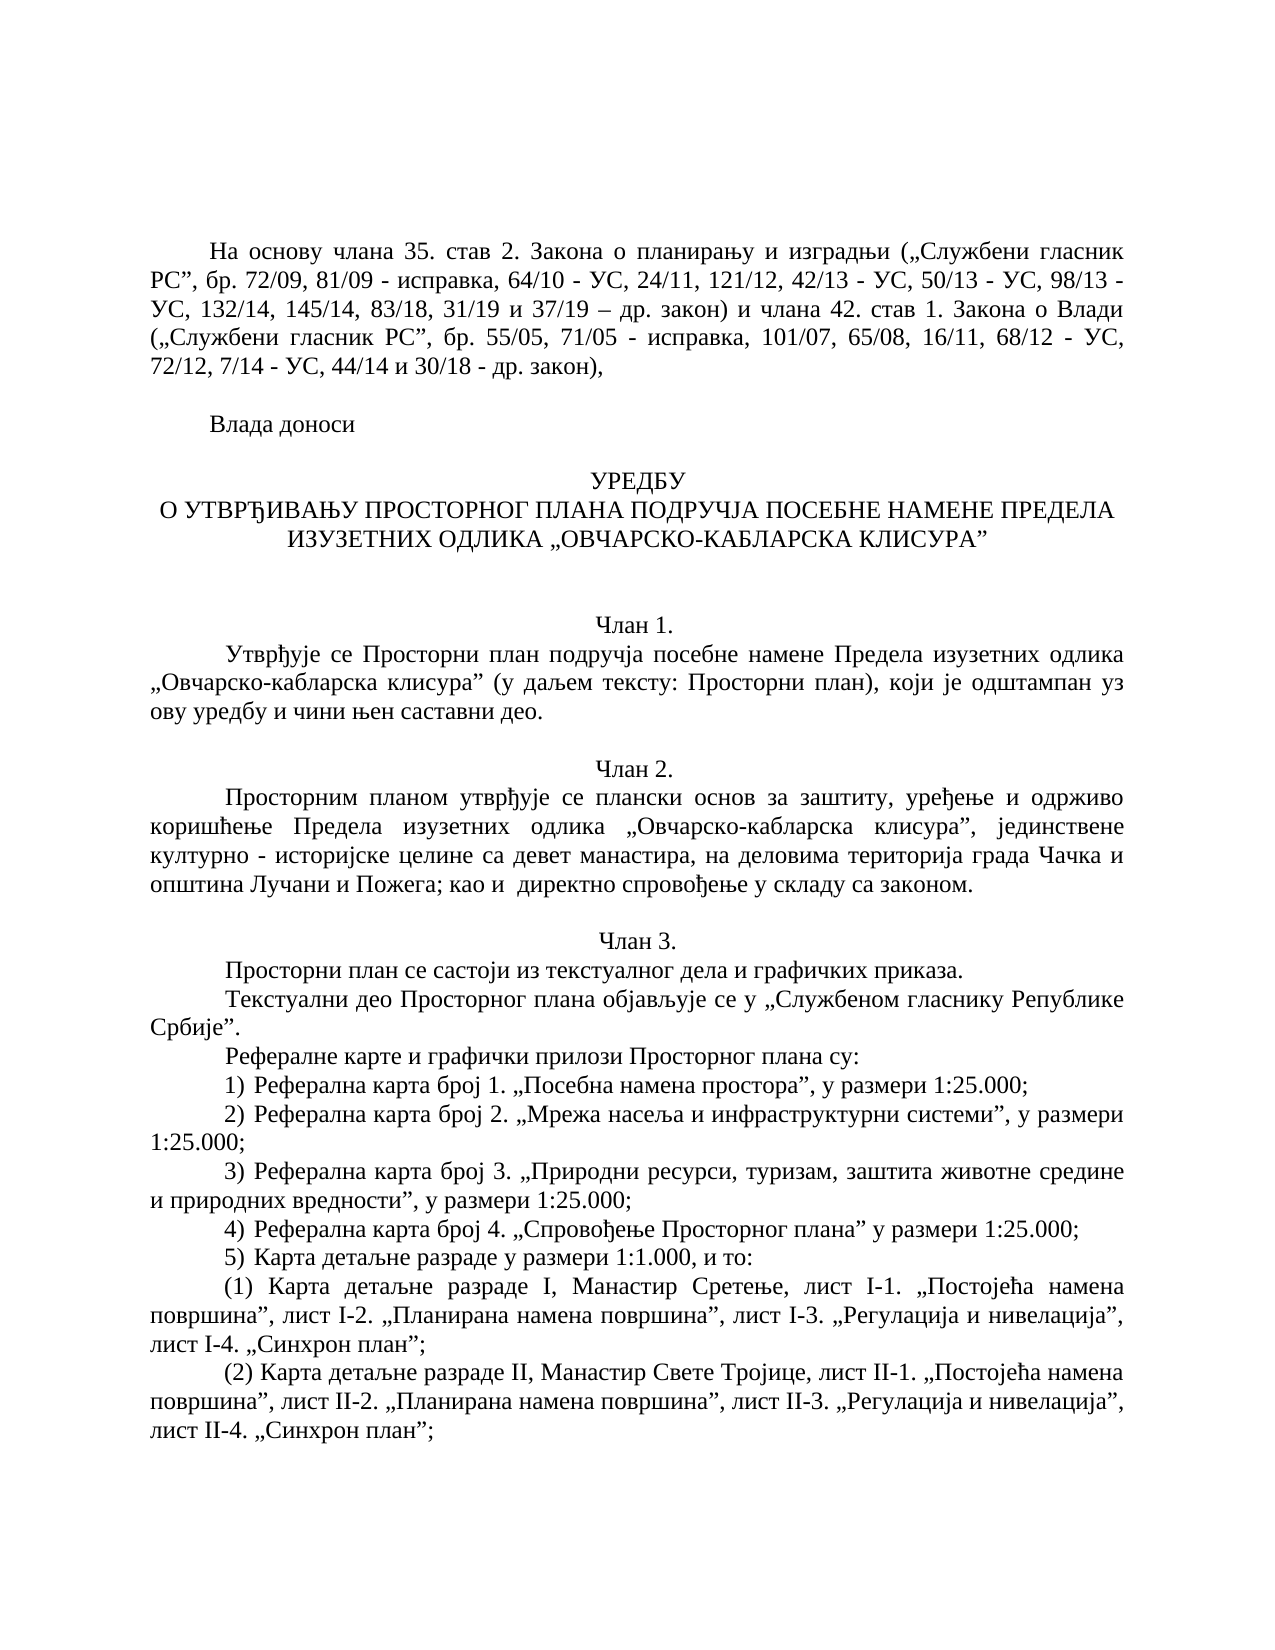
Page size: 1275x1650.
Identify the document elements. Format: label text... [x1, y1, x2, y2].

text УРЕДБУ [150, 466, 1125, 495]
text Просторни план се састоји из текстуалног дела и графичких приказа. [150, 955, 1125, 984]
text Члан 3. [150, 926, 1125, 955]
text Члан 2. [150, 754, 1125, 782]
text Рефералне карте и графички прилози Просторног плана су: [150, 1041, 1125, 1070]
text Утврђује се Просторни план подручја посебне намене Предела изузетних одлика „Овчарско-кабларска клисура” (у даљем тексту: Просторни план), који је одштампан уз ову уредбу и чини њен саставни део. [150, 639, 1125, 725]
text Текстуални део Просторног плана објављује се у „Службеном гласнику Републике Србије”. [150, 984, 1125, 1041]
list Карта детаљне разраде II, Манастир Свете Тројице, лист II-1. „Постојећа намена површина”, лист II-2. „Планирана намена површина”, лист II-3. „Регулација и нивелација”, лист II-4. „Синхрон план”; [150, 1357, 1125, 1444]
list Реферална карта број 3. „Природни ресурси, туризам, заштита животне средине и природних вредности”, у размери 1:25.000; [150, 1156, 1125, 1214]
list Реферална карта број 4. „Спровођење Просторног плана” у размери 1:25.000; [224, 1214, 1125, 1242]
text На основу члана 35. став 2. Закона о планирању и изградњи („Службени гласник РС”, бр. 72/09, 81/09 - исправка, 64/10 - УС, 24/11, 121/12, 42/13 - УС, 50/13 - УС, 98/13 - УС, 132/14, 145/14, 83/18, 31/19 и 37/19 – др. закон) и члана 42. став 1. Закона о Влади („Службени гласник РС”, бр. 55/05, 71/05 - исправка, 101/07, 65/08, 16/11, 68/12 - УС, 72/12, 7/14 - УС, 44/14 и 30/18 - др. закон), [150, 236, 1125, 380]
list Карта детаљне разраде у размери 1:1.000, и то: [224, 1242, 1125, 1271]
list Реферална карта број 1. „Посебна намена простора”, у размери 1:25.000; [224, 1070, 1125, 1099]
text Просторним планом утврђује се плански основ за заштиту, уређење и одрживо коришћење Предела изузетних одлика „Овчарско-кабларска клисура”, јединствене културно - историјске целине са девет манастира, на деловима територија града Чачка и општина Лучани и Пожега; као и директно спровођење у складу са законом. [150, 782, 1125, 897]
list Реферална карта број 2. „Мрежа насеља и инфраструктурни системи”, у размери 1:25.000; [150, 1099, 1125, 1156]
text Влада доноси [150, 409, 1125, 437]
list Карта детаљне разраде I, Манастир Сретење, лист I-1. „Постојећа намена површина”, лист I-2. „Планирана намена површина”, лист I-3. „Регулација и нивелација”, лист I-4. „Синхрон план”; [150, 1271, 1125, 1357]
text О УТВРЂИВАЊУ ПРОСТОРНОГ ПЛАНА ПОДРУЧЈА ПОСЕБНЕ НАМЕНЕ ПРЕДЕЛА ИЗУЗЕТНИХ ОДЛИКА „ОВЧАРСКО-КАБЛАРСКА КЛИСУРА” [150, 495, 1125, 552]
text Члан 1. [150, 610, 1125, 639]
